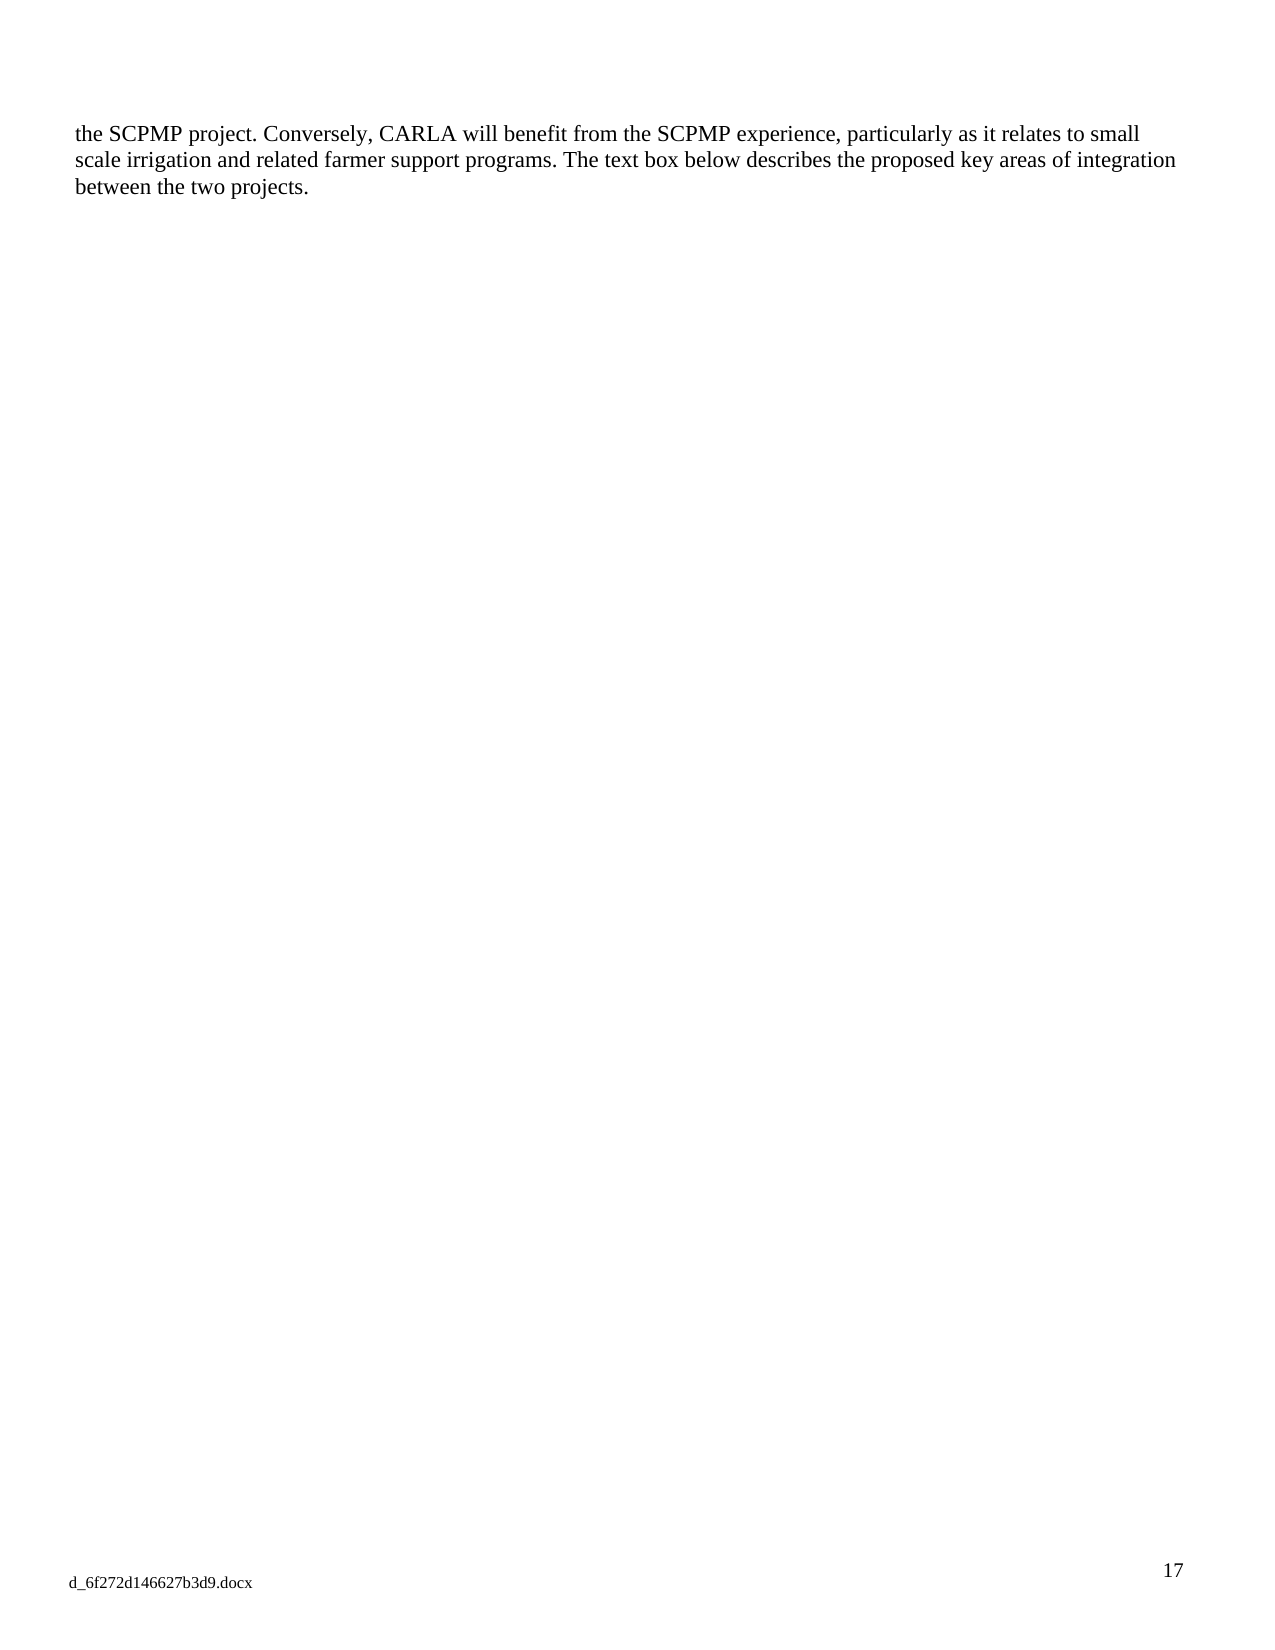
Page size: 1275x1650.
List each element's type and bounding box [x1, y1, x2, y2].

text [75, 120, 1181, 199]
